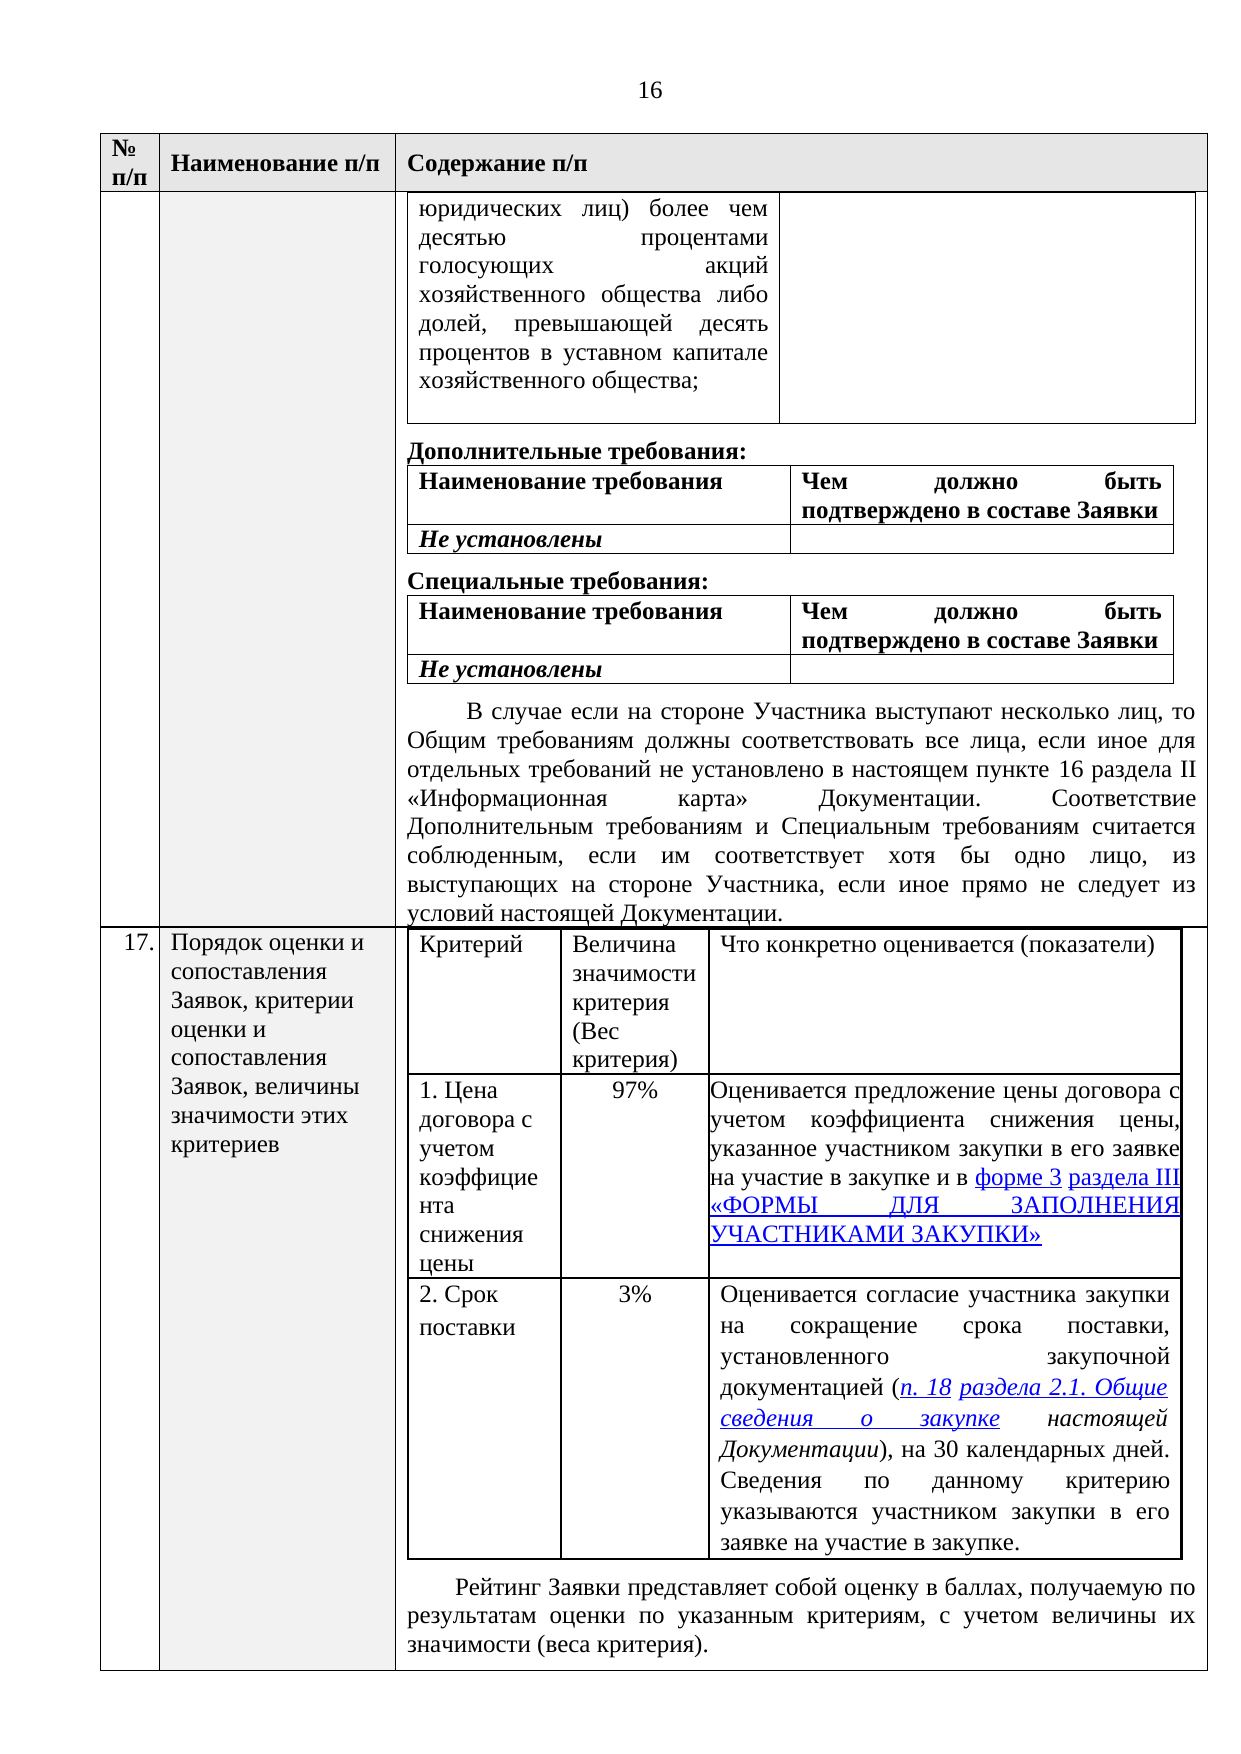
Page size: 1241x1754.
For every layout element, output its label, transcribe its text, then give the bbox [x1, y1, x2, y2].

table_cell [160, 192, 395, 926]
table_header Наименование п/п [160, 134, 395, 191]
table_cell [101, 192, 159, 926]
table_cell [101, 928, 159, 1670]
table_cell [396, 928, 1207, 1670]
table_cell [160, 928, 395, 1670]
table_header Содержание п/п [396, 134, 1207, 191]
table_header № п/п [101, 134, 159, 191]
